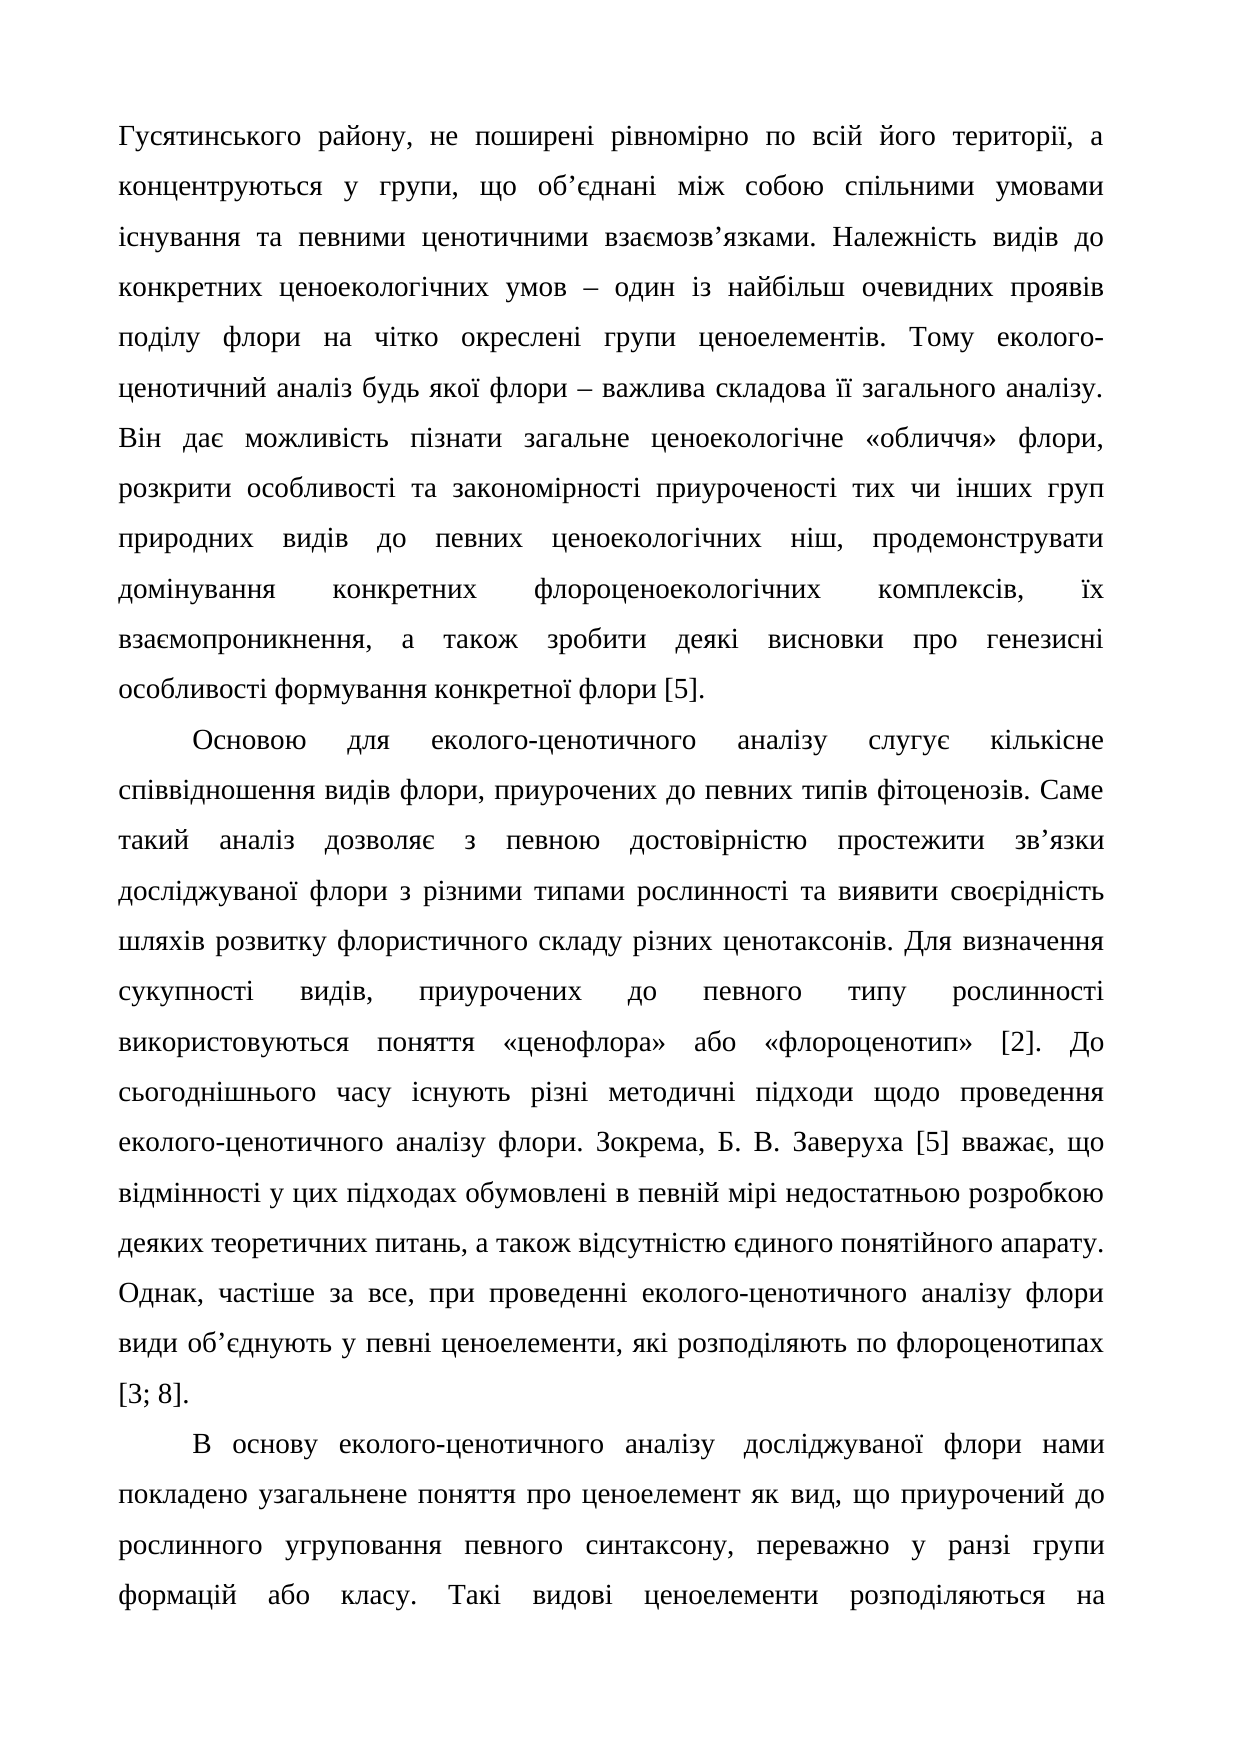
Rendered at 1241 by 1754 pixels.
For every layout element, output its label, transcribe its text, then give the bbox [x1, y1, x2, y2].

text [118, 118, 1105, 705]
text Основою для еколого-ценотичного аналізу слугує кількісне співвідношення видів флори, приурочених до певних типів фітоценозів. Саме такий аналіз дозволяє з певною достовірністю простежити зв’язки досліджуваної флори з різними типами рослинності та виявити своєрідність шляхів розвитку флористичного складу різних ценотаксонів. Для визначення сукупності видів, приурочених до певного типу рослинності використовуються поняття «ценофлора» або «флороценотип» [2]. До сьогоднішнього часу існують різні методичні підходи щодо проведення еколого-ценотичного аналізу флори. Зокрема, Б. В. Заверуха [5] вважає, що відмінності у цих підходах обумовлені в певній мірі недостатньою розробкою деяких теоретичних питань, а також відсутністю єдиного понятійного апарату. Однак, частіше за все, при проведенні еколого-ценотичного аналізу флори види об’єднують у певні ценоелементи, які розподіляють по флороценотипах [3; 8]. [118, 722, 1105, 1409]
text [118, 1426, 1105, 1611]
